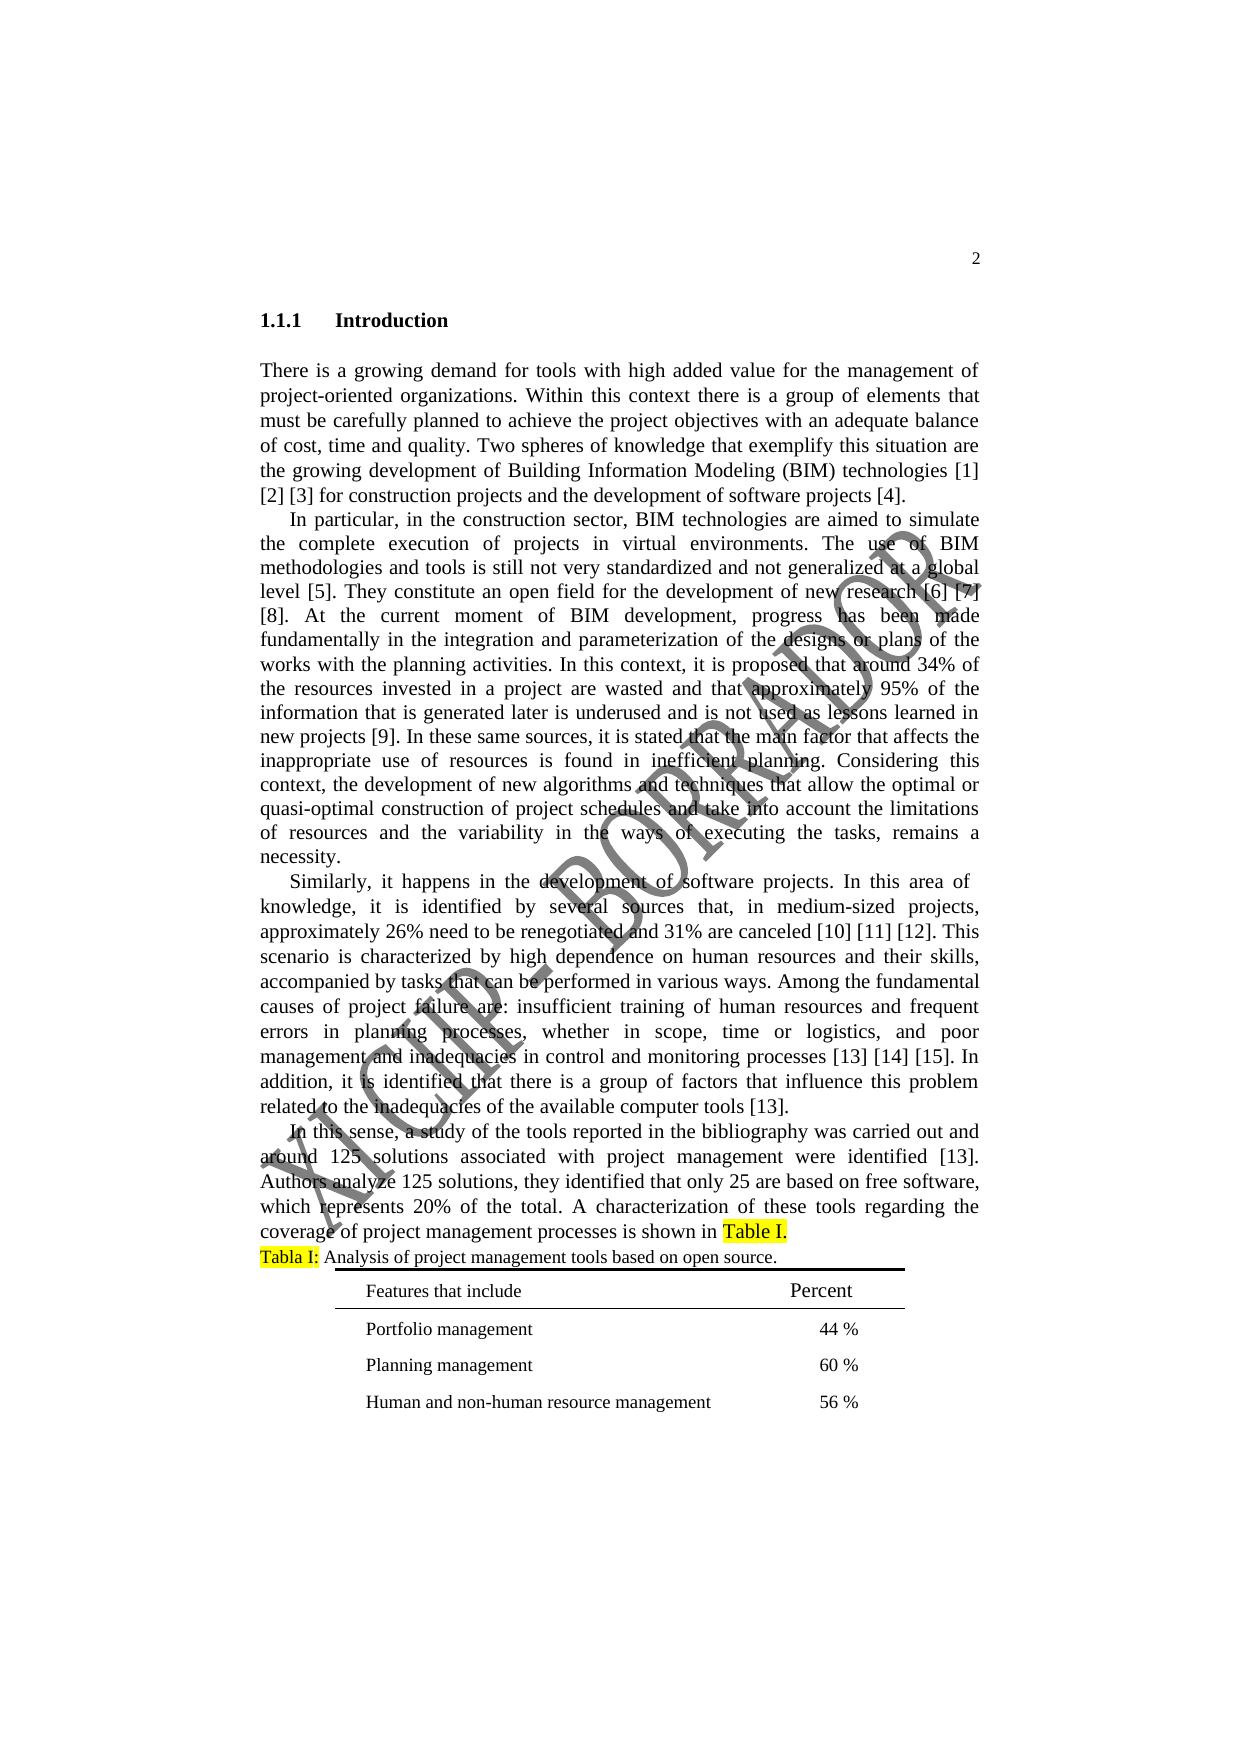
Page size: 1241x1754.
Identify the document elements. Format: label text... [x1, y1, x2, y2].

table_header Percent [784, 1271, 905, 1308]
table_cell Planning management [335, 1345, 784, 1382]
text There is a growing demand for tools with high added value for the management of project-oriented organizations. Within this context there is a group of elements that must be carefully planned to achieve the project objectives with an adequate balance of cost, time and quality. Two spheres of knowledge that exemplify this situation are the growing development of Building Information Modeling (BIM) technologies [1] [2] [3] for construction projects and the development of software projects [4]. [260, 357, 980, 507]
table_cell Human and non-human resource management [335, 1382, 784, 1418]
text In particular, in the construction sector, BIM technologies are aimed to simulate the complete execution of projects in virtual environments. The use of BIM methodologies and tools is still not very standardized and not generalized at a global level [5]. They constitute an open field for the development of new research [6] [7] [8]. At the current moment of BIM development, progress has been made fundamentally in the integration and parameterization of the designs or plans of the works with the planning activities. In this context, it is proposed that around 34% of the resources invested in a project are wasted and that approximately 95% of the information that is generated later is underused and is not used as lessons learned in new projects [9]. In these same sources, it is stated that the main factor that affects the inappropriate use of resources is found in inefficient planning. Considering this context, the development of new algorithms and techniques that allow the optimal or quasi-optimal construction of project schedules and take into account the limitations of resources and the variability in the ways of executing the tasks, remains a necessity. [260, 507, 980, 868]
text In this sense, a study of the tools reported in the bibliography was carried out and around 125 solutions associated with project management were identified [13]. Authors analyze 125 solutions, they identified that only 25 are based on free software, which represents 20% of the total. A characterization of these tools regarding the coverage of project management processes is shown in Table I. [260, 1118, 980, 1243]
table_cell 44 % [784, 1309, 905, 1345]
text Similarly, it happens in the development of software projects. In this area of ​​knowledge, it is identified by several sources that, in medium-sized projects, approximately 26% need to be renegotiated and 31% are canceled [10] [11] [12]. This scenario is characterized by high dependence on human resources and their skills, accompanied by tasks that can be performed in various ways. Among the fundamental causes of project failure are: insufficient training of human resources and frequent errors in planning processes, whether in scope, time or logistics, and poor management and inadequacies in control and monitoring processes [13] [14] [15]. In addition, it is identified that there is a group of factors that influence this problem related to the inadequacies of the available computer tools [13]. [260, 868, 980, 1118]
subtitle Introduction [260, 307, 980, 332]
table_cell Portfolio management [335, 1309, 784, 1345]
table_header Features that include [335, 1271, 784, 1308]
table_cell 56 % [784, 1382, 905, 1418]
text Tabla I: Analysis of project management tools based on open source. [260, 1243, 980, 1268]
table_cell 60 % [784, 1345, 905, 1382]
